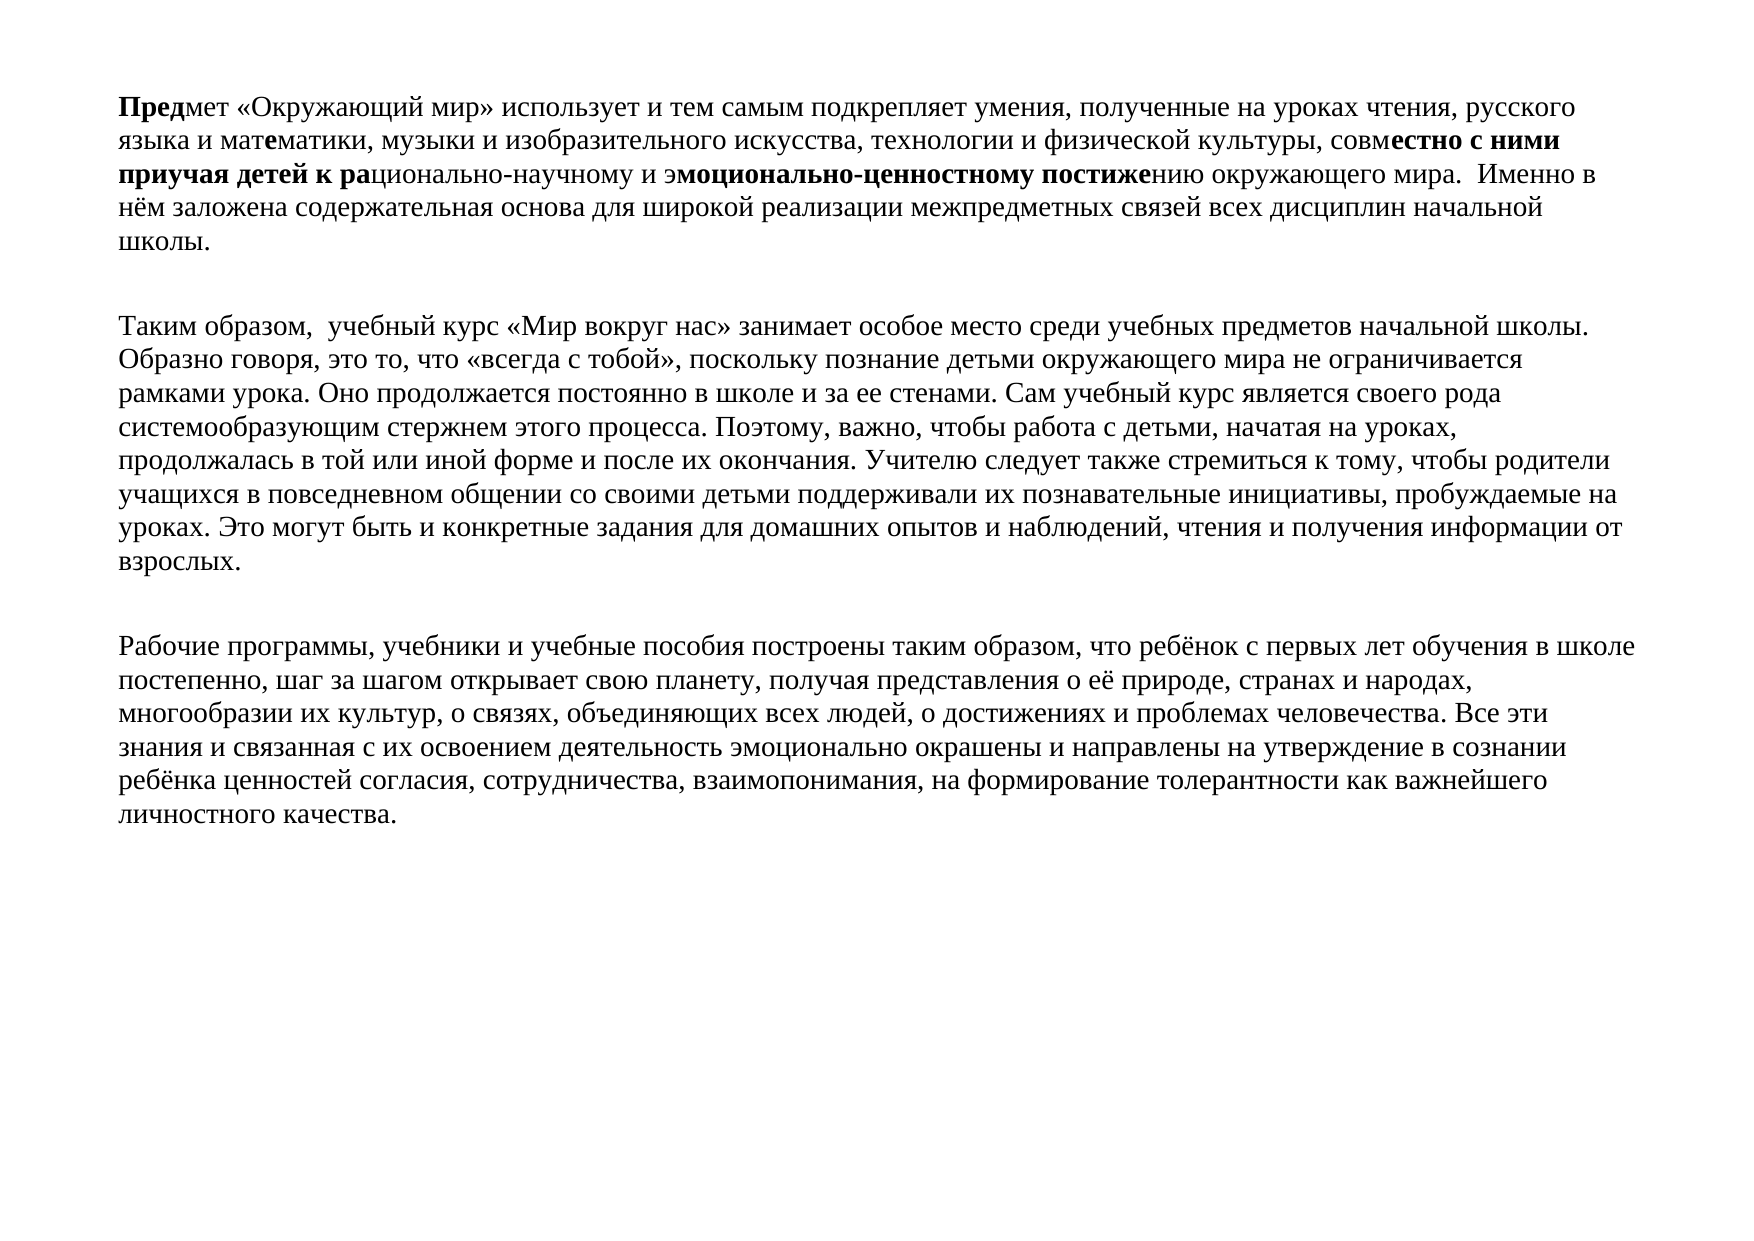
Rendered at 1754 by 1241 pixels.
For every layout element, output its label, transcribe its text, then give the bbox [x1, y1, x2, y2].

text Предмет «Окружающий мир» использует и тем самым подкрепляет умения, полученные на уроках чтения, русского языка и математики, музыки и изобразительного искусства, технологии и физической культуры, совместно с ними приучая детей к рационально-научному и эмоционально-ценностному постижению окружающего мира. Именно в нём заложена содержательная основа для широкой реализации межпредметных связей всех дисциплин начальной школы. [118, 89, 1636, 256]
text Рабочие программы, учебники и учебные пособия построены таким образом, что ребёнок с первых лет обучения в школе постепенно, шаг за шагом открывает свою планету, получая представления о её природе, странах и народах, многообразии их культур, о связях, объединяющих всех людей, о достижениях и проблемах человечества. Все эти знания и связанная с их освоением деятельность эмоционально окрашены и направлены на утверждение в сознании ребёнка ценностей согласия, сотрудничества, взаимопонимания, на формирование толерантности как важнейшего личностного качества. [118, 628, 1636, 829]
text Таким образом, учебный курс «Мир вокруг нас» занимает особое место среди учебных предметов начальной школы. Образно говоря, это то, что «всегда с тобой», поскольку познание детьми окружающего мира не ограничивается рамками урока. Оно продолжается постоянно в школе и за ее стенами. Сам учебный курс является своего рода системообразующим стержнем этого процесса. Поэтому, важно, чтобы работа с детьми, начатая на уроках, продолжалась в той или иной форме и после их окончания. Учителю следует также стремиться к тому, чтобы родители учащихся в повседневном общении со своими детьми поддерживали их познавательные инициативы, пробуждаемые на уроках. Это могут быть и конкретные задания для домашних опытов и наблюдений, чтения и получения информации от взрослых. [118, 308, 1636, 576]
